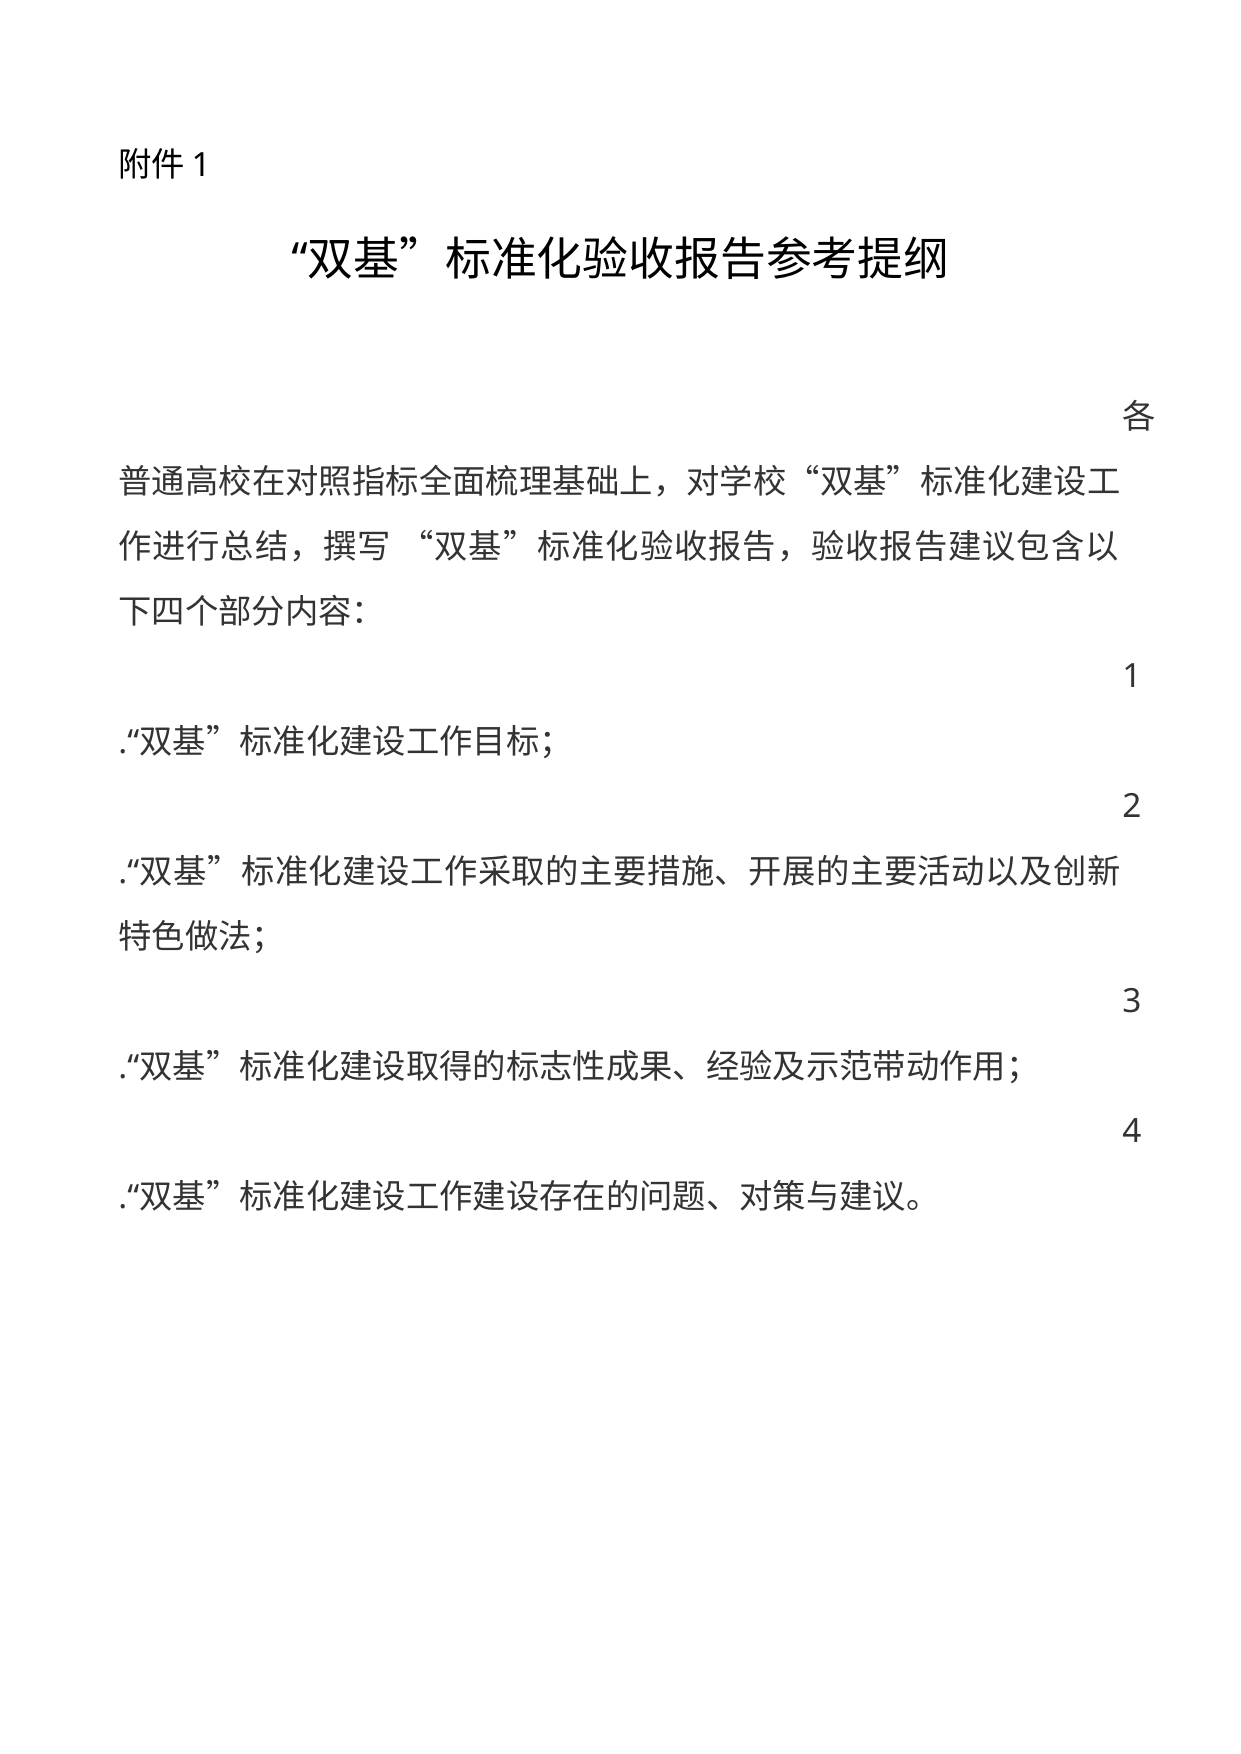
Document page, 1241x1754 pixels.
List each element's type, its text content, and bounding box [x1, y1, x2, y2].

text 附件1 [118, 129, 1122, 194]
text 3.“双基”标准化建设取得的标志性成果、经验及示范带动作用； [118, 967, 1122, 1097]
text 各普通高校在对照指标全面梳理基础上，对学校“双基”标准化建设工作进行总结，撰写 “双基”标准化验收报告，验收报告建议包含以下四个部分内容： [118, 382, 1122, 642]
text 4.“双基”标准化建设工作建设存在的问题、对策与建议。 [118, 1097, 1122, 1227]
text 1.“双基”标准化建设工作目标； [118, 642, 1122, 772]
text “双基”标准化验收报告参考提纲 [118, 207, 1122, 304]
text 2.“双基”标准化建设工作采取的主要措施、开展的主要活动以及创新特色做法； [118, 772, 1122, 967]
